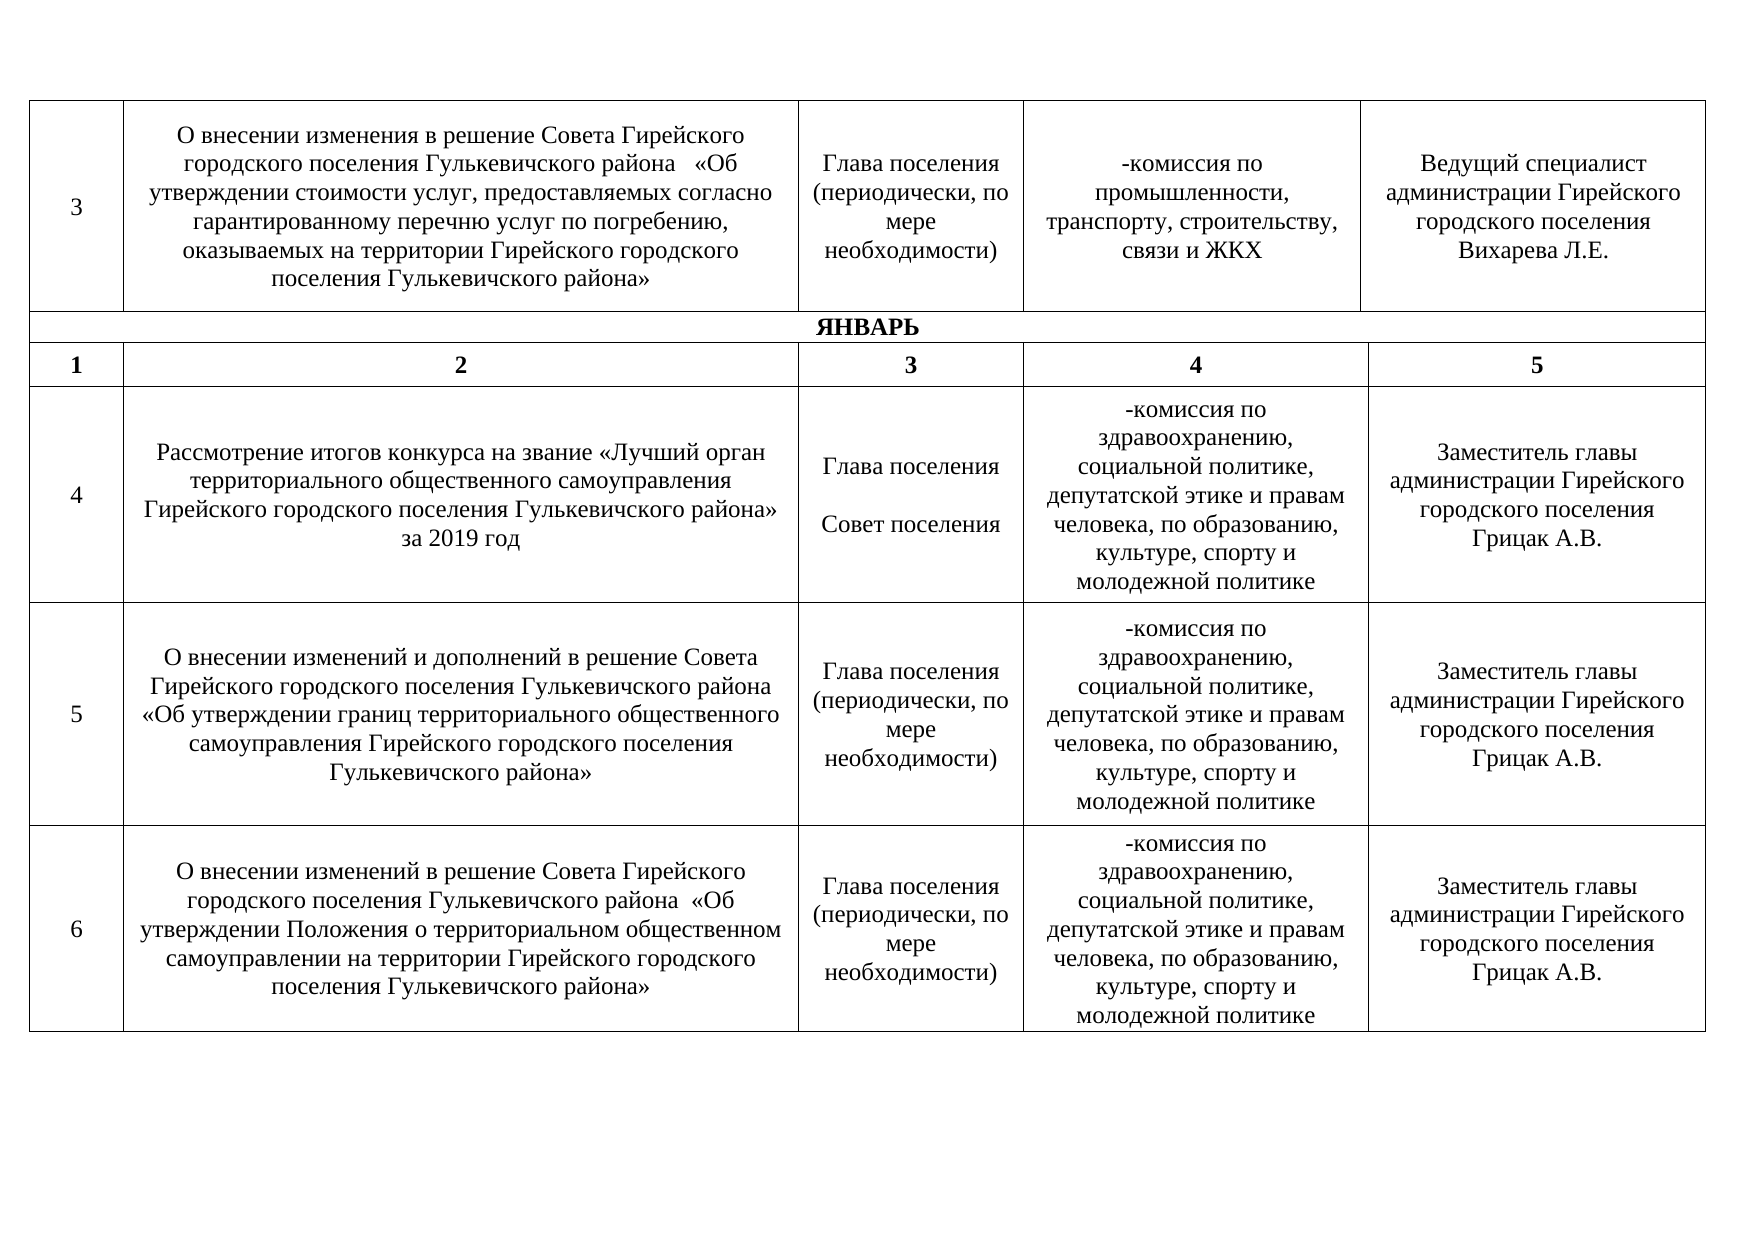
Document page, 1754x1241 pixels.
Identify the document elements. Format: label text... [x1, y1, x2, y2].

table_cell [799, 101, 1023, 311]
table_cell 1 [30, 343, 123, 386]
table_cell Глава поселения (периодически, по мере необходимости) [799, 826, 1023, 1031]
table_cell О внесении изменений и дополнений в решение Совета Гирейского городского поселения Гулькевичского района «Об утверждении границ территориального общественного самоуправления Гирейского городского поселения Гулькевичского района» [124, 603, 798, 825]
table_cell -комиссия по здравоохранению, социальной политике, депутатской этике и правам человека, по образованию, культуре, спорту и молодежной политике [1024, 387, 1368, 602]
table_cell 5 [30, 603, 123, 825]
table_cell Заместитель главы администрации Гирейского городского поселения Грицак А.В. [1369, 826, 1705, 1031]
table_cell 3 [799, 343, 1023, 386]
table_cell ЯНВАРЬ [30, 312, 1705, 342]
table_cell Рассмотрение итогов конкурса на звание «Лучший орган территориального общественного самоуправления Гирейского городского поселения Гулькевичского района» за 2019 год [124, 387, 798, 602]
table_cell -комиссия по промышленности, транспорту, строительству, связи и ЖКХ [1024, 101, 1360, 311]
table_cell О внесении изменений в решение Совета Гирейского городского поселения Гулькевичского района «Об утверждении Положения о территориальном общественном самоуправлении на территории Гирейского городского поселения Гулькевичского района» [124, 826, 798, 1031]
table_cell 3 [30, 101, 123, 311]
table_cell 4 [30, 387, 123, 602]
table_cell Заместитель главы администрации Гирейского городского поселения Грицак А.В. [1369, 387, 1705, 602]
table_cell 4 [1024, 343, 1368, 386]
table_cell Глава поселения Совет поселения [799, 387, 1023, 602]
table_cell Заместитель главы администрации Гирейского городского поселения Грицак А.В. [1369, 603, 1705, 825]
table_cell 6 [30, 826, 123, 1031]
table_cell О внесении изменения в решение Совета Гирейского городского поселения Гулькевичского района «Об утверждении стоимости услуг, предоставляемых согласно гарантированному перечню услуг по погребению, оказываемых на территории Гирейского городского поселения Гулькевичского района» [124, 101, 798, 311]
table_cell -комиссия по здравоохранению, социальной политике, депутатской этике и правам человека, по образованию, культуре, спорту и молодежной политике [1024, 603, 1368, 825]
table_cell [1361, 101, 1705, 311]
table_cell Глава поселения (периодически, по мере необходимости) [799, 603, 1023, 825]
table_cell 5 [1369, 343, 1705, 386]
table_cell 2 [124, 343, 798, 386]
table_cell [1024, 826, 1368, 1031]
